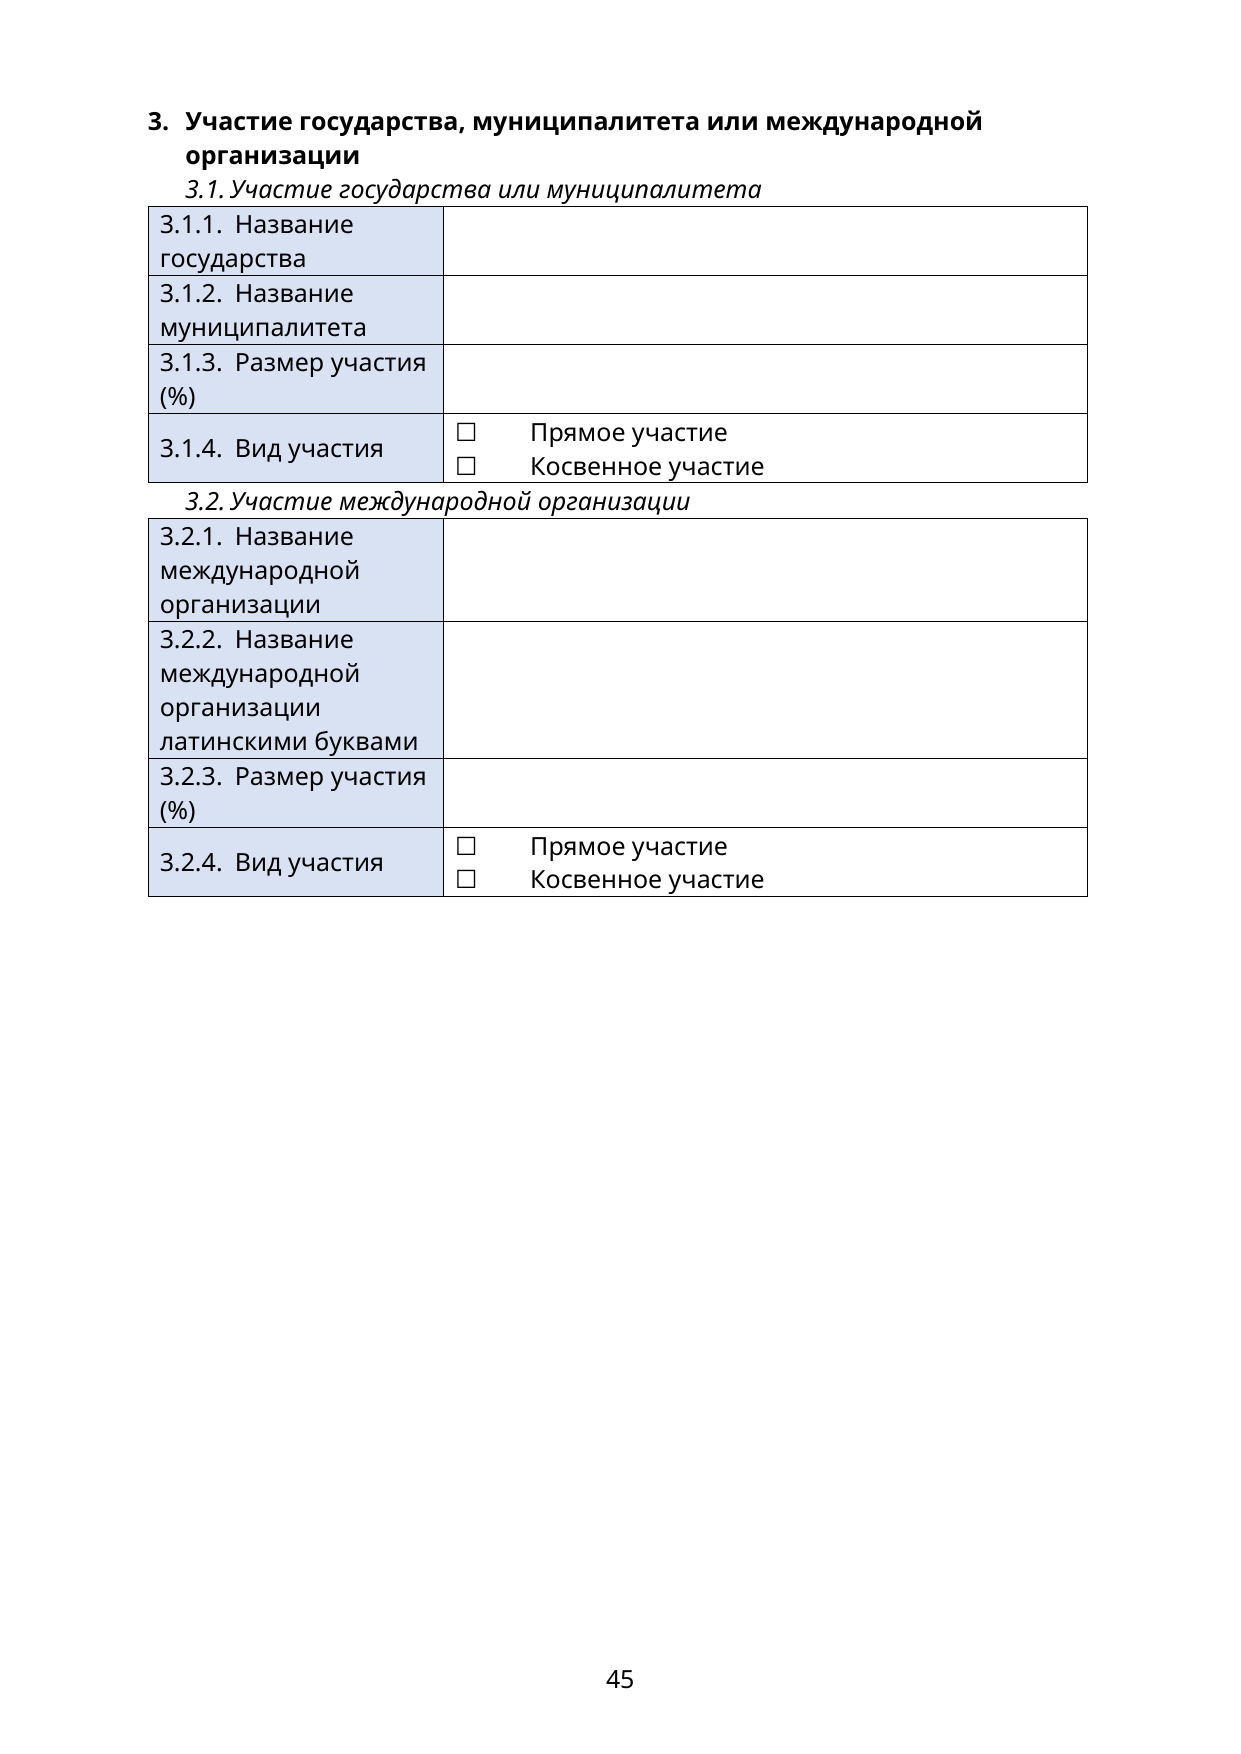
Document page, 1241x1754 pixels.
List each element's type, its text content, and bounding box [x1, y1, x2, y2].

table_cell [444, 622, 1087, 758]
table_cell Размер участия (%) [149, 759, 443, 827]
table_header Название государства [149, 207, 443, 275]
table_cell Размер участия (%) [149, 345, 443, 413]
table_header [444, 207, 1087, 275]
table_header [444, 519, 1087, 621]
table_cell Прямое участие Косвенное участие [444, 414, 1087, 482]
list Участие международной организации [185, 483, 1092, 517]
list Участие государства или муниципалитета [185, 172, 1092, 206]
table_cell Вид участия [149, 414, 443, 482]
table_cell [444, 345, 1087, 413]
table_cell Название муниципалитета [149, 276, 443, 344]
table_cell [444, 759, 1087, 827]
table_cell Название международной организации латинскими буквами [149, 622, 443, 758]
list Участие государства, муниципалитета или международной организации [148, 103, 1092, 172]
table_cell Вид участия [149, 828, 443, 896]
table_header Название международной организации [149, 519, 443, 621]
table_cell Прямое участие Косвенное участие [444, 828, 1087, 896]
table_cell [444, 276, 1087, 344]
